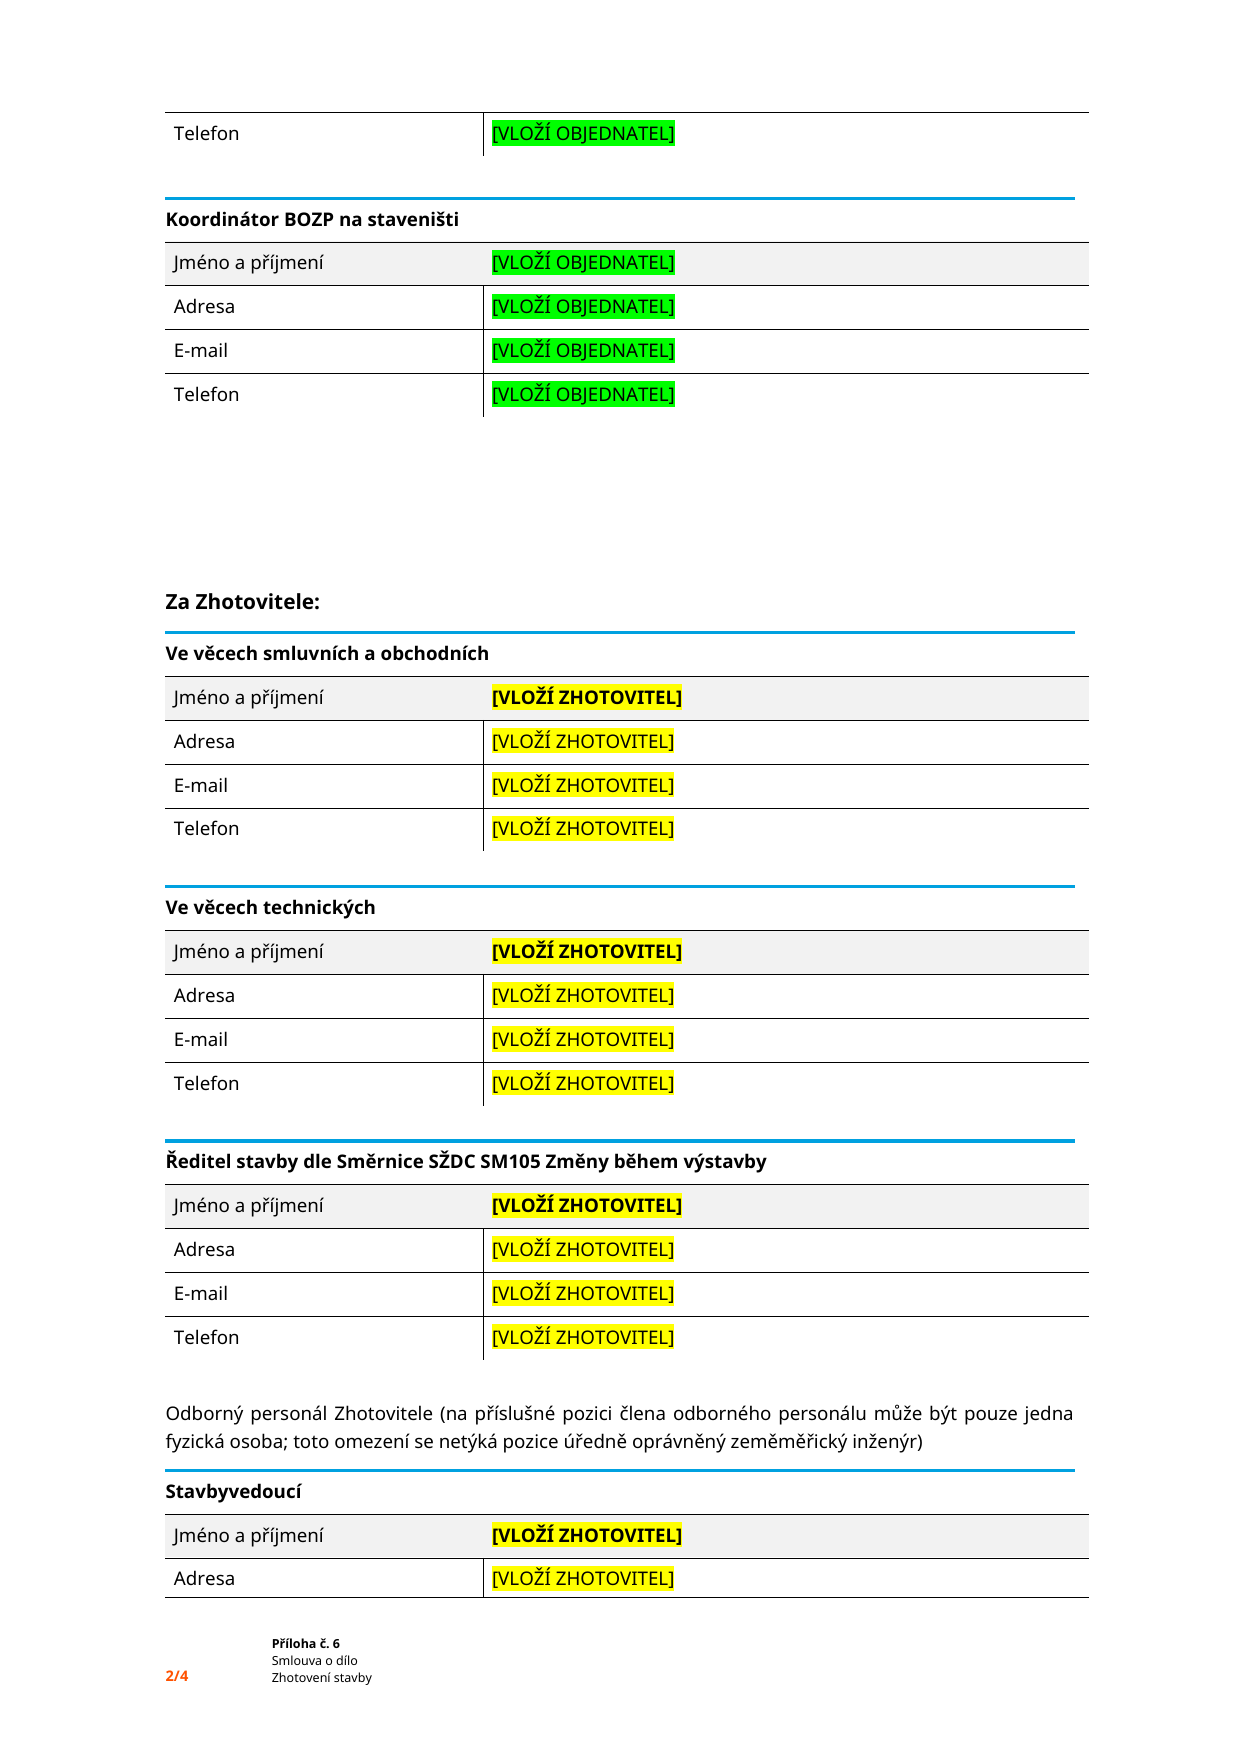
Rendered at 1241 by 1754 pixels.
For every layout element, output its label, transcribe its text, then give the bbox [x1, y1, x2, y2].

table_cell Telefon [165, 1317, 483, 1360]
table_cell Adresa [165, 1229, 483, 1272]
text Koordinátor BOZP na staveništi [165, 200, 1075, 231]
table_cell Telefon [165, 809, 483, 851]
table_cell Adresa [165, 975, 483, 1018]
table_header Jméno a příjmení [165, 931, 484, 974]
table_header Jméno a příjmení [165, 243, 484, 285]
table_cell Telefon [165, 1063, 483, 1106]
table_cell [VLOŽÍ ZHOTOVITEL] [484, 721, 1089, 764]
table_header Jméno a příjmení [165, 677, 484, 720]
table_cell Telefon [165, 113, 483, 156]
table_cell [VLOŽÍ OBJEDNATEL] [484, 330, 1089, 373]
table_cell [VLOŽÍ ZHOTOVITEL] [484, 1273, 1089, 1316]
text Ředitel stavby dle Směrnice SŽDC SM105 Změny během výstavby [165, 1143, 1075, 1174]
table_cell [VLOŽÍ ZHOTOVITEL] [484, 1229, 1089, 1272]
table_cell [VLOŽÍ OBJEDNATEL] [484, 374, 1089, 417]
text Stavbyvedoucí [165, 1472, 1075, 1504]
table_header [VLOŽÍ OBJEDNATEL] [484, 243, 1089, 285]
table_header [VLOŽÍ ZHOTOVITEL] [484, 1185, 1089, 1228]
table_cell [VLOŽÍ ZHOTOVITEL] [484, 809, 1089, 851]
table_cell [VLOŽÍ OBJEDNATEL] [484, 113, 1089, 156]
table_cell [VLOŽÍ ZHOTOVITEL] [484, 1063, 1089, 1106]
text Odborný personál Zhotovitele (na příslušné pozici člena odborného personálu může být pouze jedna fyzická osoba; toto omezení se netýká pozice úředně oprávněný zeměměřický inženýr) [165, 1400, 1075, 1454]
table_cell [VLOŽÍ ZHOTOVITEL] [484, 1317, 1089, 1360]
text Za Zhotovitele: [165, 587, 1075, 616]
table_header Jméno a příjmení [165, 1515, 484, 1557]
table_header [VLOŽÍ ZHOTOVITEL] [484, 677, 1089, 720]
table_cell E-mail [165, 1273, 483, 1316]
table_cell [VLOŽÍ ZHOTOVITEL] [484, 1559, 1089, 1597]
table_header [VLOŽÍ ZHOTOVITEL] [484, 931, 1089, 974]
table_cell E-mail [165, 765, 483, 807]
table_cell [VLOŽÍ ZHOTOVITEL] [484, 1019, 1089, 1062]
table_cell [VLOŽÍ ZHOTOVITEL] [484, 975, 1089, 1018]
text Ve věcech technických [165, 888, 1075, 920]
table_cell Adresa [165, 286, 483, 329]
table_cell [VLOŽÍ ZHOTOVITEL] [484, 765, 1089, 807]
table_cell Adresa [165, 1559, 483, 1597]
table_cell [VLOŽÍ OBJEDNATEL] [484, 286, 1089, 329]
table_header Jméno a příjmení [165, 1185, 484, 1228]
table_cell E-mail [165, 330, 483, 373]
text Ve věcech smluvních a obchodních [165, 634, 1075, 666]
table_cell E-mail [165, 1019, 483, 1062]
table_cell Adresa [165, 721, 483, 764]
table_header [VLOŽÍ ZHOTOVITEL] [484, 1515, 1089, 1557]
table_cell Telefon [165, 374, 483, 417]
